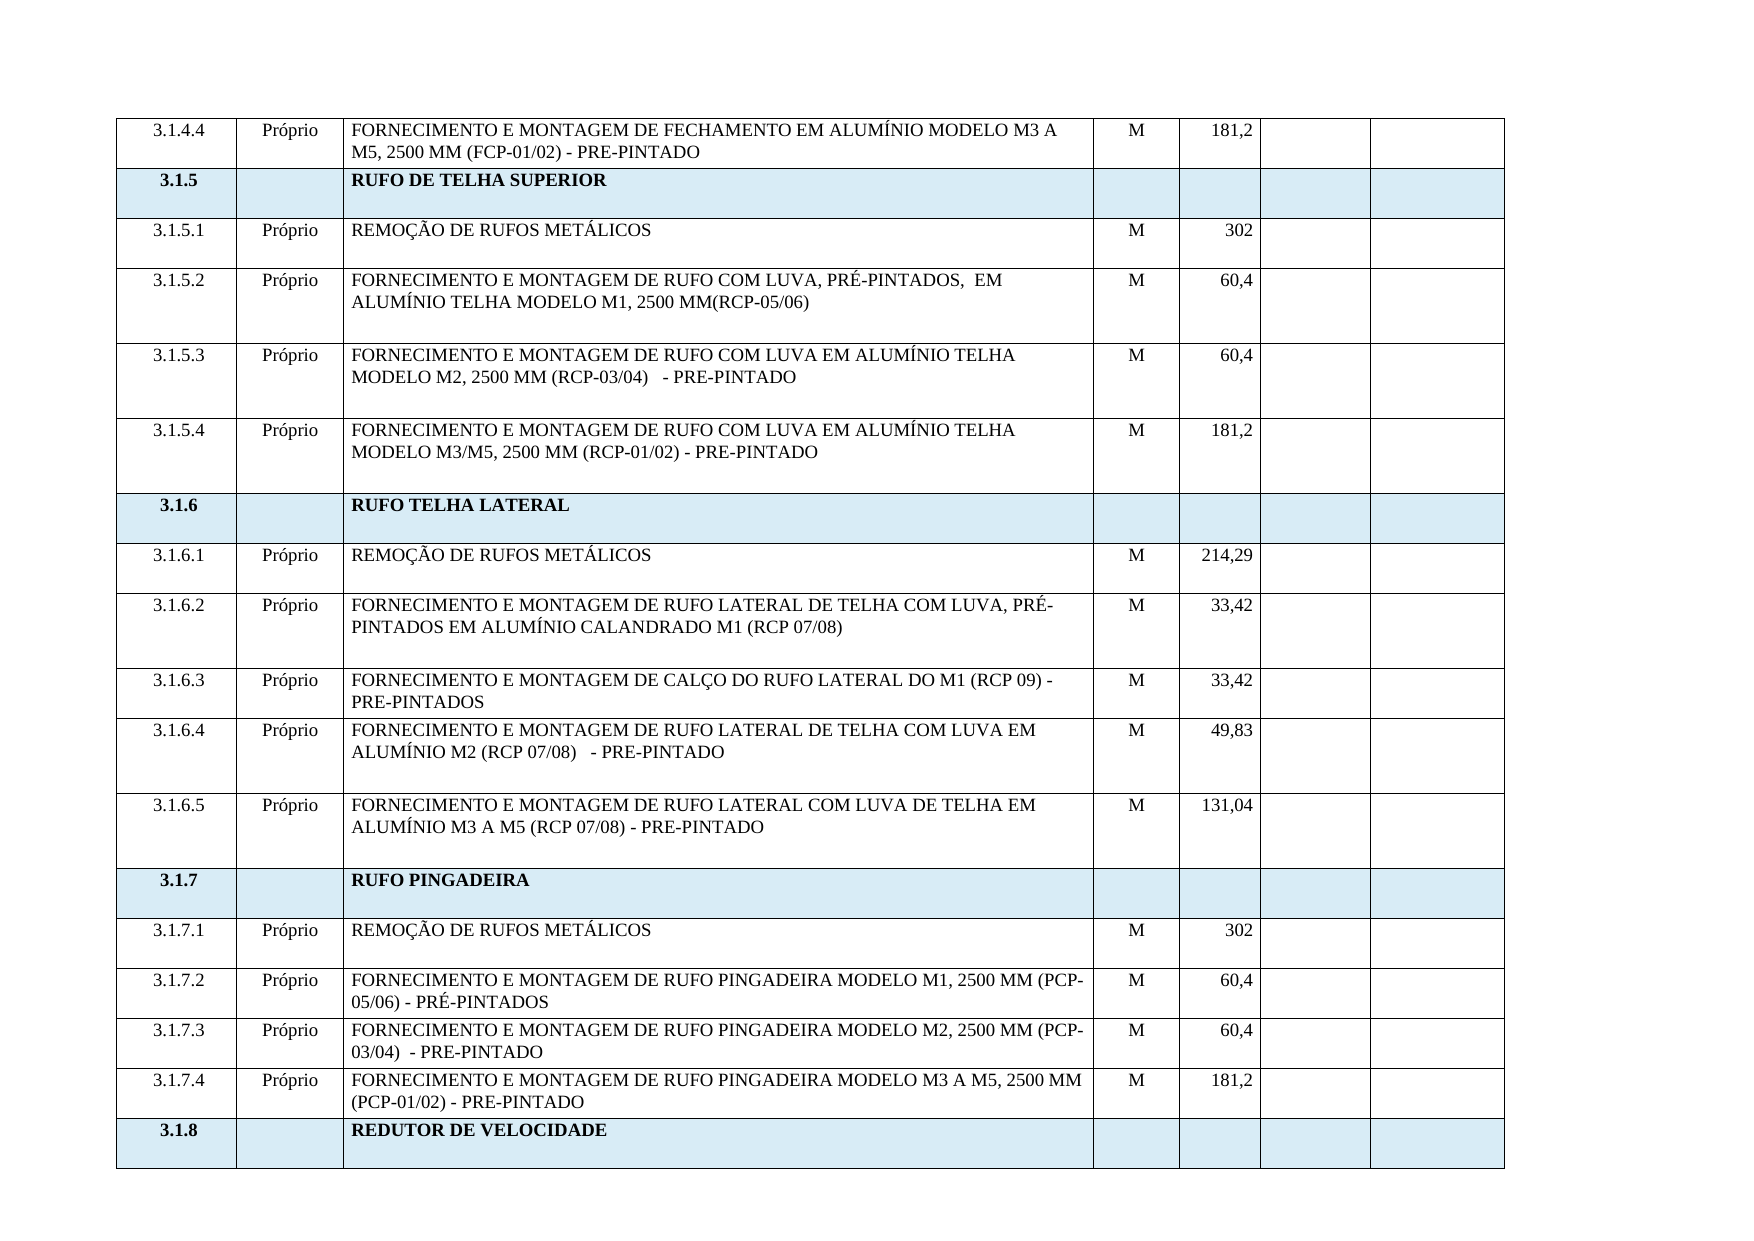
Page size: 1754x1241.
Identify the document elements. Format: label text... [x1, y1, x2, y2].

table_cell FORNECIMENTO E MONTAGEM DE RUFO COM LUVA, PRÉ-PINTADOS, EM ALUMÍNIO TELHA MODELO M1, 2500 MM(RCP-05/06) [344, 269, 1093, 343]
table_cell FORNECIMENTO E MONTAGEM DE RUFO LATERAL DE TELHA COM LUVA, PRÉ-PINTADOS EM ALUMÍNIO CALANDRADO M1 (RCP 07/08) [344, 594, 1093, 668]
table_cell M [1094, 719, 1179, 793]
table_cell [1094, 869, 1179, 918]
table_cell Próprio [237, 119, 343, 168]
table_cell 3.1.7.1 [117, 919, 236, 968]
table_cell 33,42 [1180, 669, 1260, 718]
table_cell REDUTOR DE VELOCIDADE [344, 1119, 1093, 1168]
table_cell M [1094, 1069, 1179, 1118]
table_cell Próprio [237, 594, 343, 668]
table_cell FORNECIMENTO E MONTAGEM DE CALÇO DO RUFO LATERAL DO M1 (RCP 09) - PRE-PINTADOS [344, 669, 1093, 718]
table_cell M [1094, 344, 1179, 418]
table_cell 33,42 [1180, 594, 1260, 668]
table_cell [237, 1119, 343, 1168]
table_cell 3.1.6.2 [117, 594, 236, 668]
table_cell [1261, 969, 1370, 1018]
table_cell [1261, 494, 1370, 543]
table_cell [1371, 269, 1504, 343]
table_cell Próprio [237, 269, 343, 343]
table_cell FORNECIMENTO E MONTAGEM DE RUFO PINGADEIRA MODELO M3 A M5, 2500 MM (PCP-01/02) - PRE-PINTADO [344, 1069, 1093, 1118]
table_cell [1261, 719, 1370, 793]
table_cell [237, 869, 343, 918]
table_cell [1371, 169, 1504, 218]
table_cell [1261, 594, 1370, 668]
table_cell [1180, 869, 1260, 918]
table_cell [1371, 869, 1504, 918]
table_cell M [1094, 969, 1179, 1018]
table_cell FORNECIMENTO E MONTAGEM DE RUFO PINGADEIRA MODELO M1, 2500 MM (PCP-05/06) - PRÉ-PINTADOS [344, 969, 1093, 1018]
table_cell 3.1.6.4 [117, 719, 236, 793]
table_cell [1261, 794, 1370, 868]
table_cell Próprio [237, 344, 343, 418]
table_cell [1180, 169, 1260, 218]
table_cell 60,4 [1180, 269, 1260, 343]
table_cell REMOÇÃO DE RUFOS METÁLICOS [344, 544, 1093, 593]
table_cell 60,4 [1180, 1019, 1260, 1068]
table_cell 3.1.5.4 [117, 419, 236, 493]
table_cell M [1094, 119, 1179, 168]
table_cell [237, 169, 343, 218]
table_cell 3.1.6 [117, 494, 236, 543]
table_cell Próprio [237, 969, 343, 1018]
table_cell 131,04 [1180, 794, 1260, 868]
table_cell RUFO PINGADEIRA [344, 869, 1093, 918]
table_cell Próprio [237, 719, 343, 793]
table_cell [1261, 869, 1370, 918]
table_cell Próprio [237, 919, 343, 968]
table_cell 3.1.7.3 [117, 1019, 236, 1068]
table_cell M [1094, 1019, 1179, 1068]
table_cell 181,2 [1180, 1069, 1260, 1118]
table_cell [1094, 169, 1179, 218]
table_cell FORNECIMENTO E MONTAGEM DE FECHAMENTO EM ALUMÍNIO MODELO M3 A M5, 2500 MM (FCP-01/02) - PRE-PINTADO [344, 119, 1093, 168]
table_cell [1094, 494, 1179, 543]
table_cell FORNECIMENTO E MONTAGEM DE RUFO COM LUVA EM ALUMÍNIO TELHA MODELO M3/M5, 2500 MM (RCP-01/02) - PRE-PINTADO [344, 419, 1093, 493]
table_cell 3.1.6.3 [117, 669, 236, 718]
table_cell M [1094, 794, 1179, 868]
table_cell [1261, 544, 1370, 593]
table_cell [1261, 344, 1370, 418]
table_cell [1261, 419, 1370, 493]
table_cell Próprio [237, 1069, 343, 1118]
table_cell [1371, 119, 1504, 168]
table_cell [1371, 1119, 1504, 1168]
table_cell 214,29 [1180, 544, 1260, 593]
table_cell [1261, 219, 1370, 268]
table_cell Próprio [237, 669, 343, 718]
table_cell [1371, 919, 1504, 968]
table_cell FORNECIMENTO E MONTAGEM DE RUFO COM LUVA EM ALUMÍNIO TELHA MODELO M2, 2500 MM (RCP-03/04) - PRE-PINTADO [344, 344, 1093, 418]
table_cell [1371, 794, 1504, 868]
table_cell M [1094, 919, 1179, 968]
table_cell [1261, 1019, 1370, 1068]
table_cell [1261, 669, 1370, 718]
table_cell [1371, 494, 1504, 543]
table_cell M [1094, 419, 1179, 493]
table_cell RUFO DE TELHA SUPERIOR [344, 169, 1093, 218]
table_cell 181,2 [1180, 119, 1260, 168]
table_cell [1261, 269, 1370, 343]
table_cell Próprio [237, 419, 343, 493]
table_cell 3.1.6.1 [117, 544, 236, 593]
table_cell [237, 494, 343, 543]
table_cell Próprio [237, 794, 343, 868]
table_cell FORNECIMENTO E MONTAGEM DE RUFO LATERAL DE TELHA COM LUVA EM ALUMÍNIO M2 (RCP 07/08) - PRE-PINTADO [344, 719, 1093, 793]
table_cell 3.1.7.2 [117, 969, 236, 1018]
table_cell 302 [1180, 919, 1260, 968]
table_cell REMOÇÃO DE RUFOS METÁLICOS [344, 919, 1093, 968]
table_cell [1371, 219, 1504, 268]
table_cell 3.1.5.1 [117, 219, 236, 268]
table_cell Próprio [237, 219, 343, 268]
table_cell [1371, 544, 1504, 593]
table_cell [1371, 969, 1504, 1018]
table_cell [1371, 419, 1504, 493]
table_cell [1180, 494, 1260, 543]
table_cell M [1094, 594, 1179, 668]
table_cell REMOÇÃO DE RUFOS METÁLICOS [344, 219, 1093, 268]
table_cell [1371, 669, 1504, 718]
table_cell FORNECIMENTO E MONTAGEM DE RUFO PINGADEIRA MODELO M2, 2500 MM (PCP-03/04) - PRE-PINTADO [344, 1019, 1093, 1068]
table_cell Próprio [237, 544, 343, 593]
table_cell 3.1.6.5 [117, 794, 236, 868]
table_cell 3.1.5 [117, 169, 236, 218]
table_cell 3.1.7.4 [117, 1069, 236, 1118]
table_cell M [1094, 269, 1179, 343]
table_cell M [1094, 544, 1179, 593]
table_cell 3.1.4.4 [117, 119, 236, 168]
table_cell [1371, 594, 1504, 668]
table_cell 3.1.7 [117, 869, 236, 918]
table_cell 3.1.5.3 [117, 344, 236, 418]
table_cell 181,2 [1180, 419, 1260, 493]
table_cell [1371, 1019, 1504, 1068]
table_cell 60,4 [1180, 344, 1260, 418]
table_cell [1094, 1119, 1179, 1168]
table_cell FORNECIMENTO E MONTAGEM DE RUFO LATERAL COM LUVA DE TELHA EM ALUMÍNIO M3 A M5 (RCP 07/08) - PRE-PINTADO [344, 794, 1093, 868]
table_cell 60,4 [1180, 969, 1260, 1018]
table_cell [1261, 1069, 1370, 1118]
table_cell [1371, 719, 1504, 793]
table_cell 302 [1180, 219, 1260, 268]
table_cell 3.1.8 [117, 1119, 236, 1168]
table_cell [1371, 344, 1504, 418]
table_cell [1261, 1119, 1370, 1168]
table_cell [1261, 119, 1370, 168]
table_cell M [1094, 669, 1179, 718]
table_cell [1180, 1119, 1260, 1168]
table_cell Próprio [237, 1019, 343, 1068]
table_cell 3.1.5.2 [117, 269, 236, 343]
table_cell 49,83 [1180, 719, 1260, 793]
table_cell [1261, 169, 1370, 218]
table_cell M [1094, 219, 1179, 268]
table_cell [1261, 919, 1370, 968]
table_cell RUFO TELHA LATERAL [344, 494, 1093, 543]
table_cell [1371, 1069, 1504, 1118]
